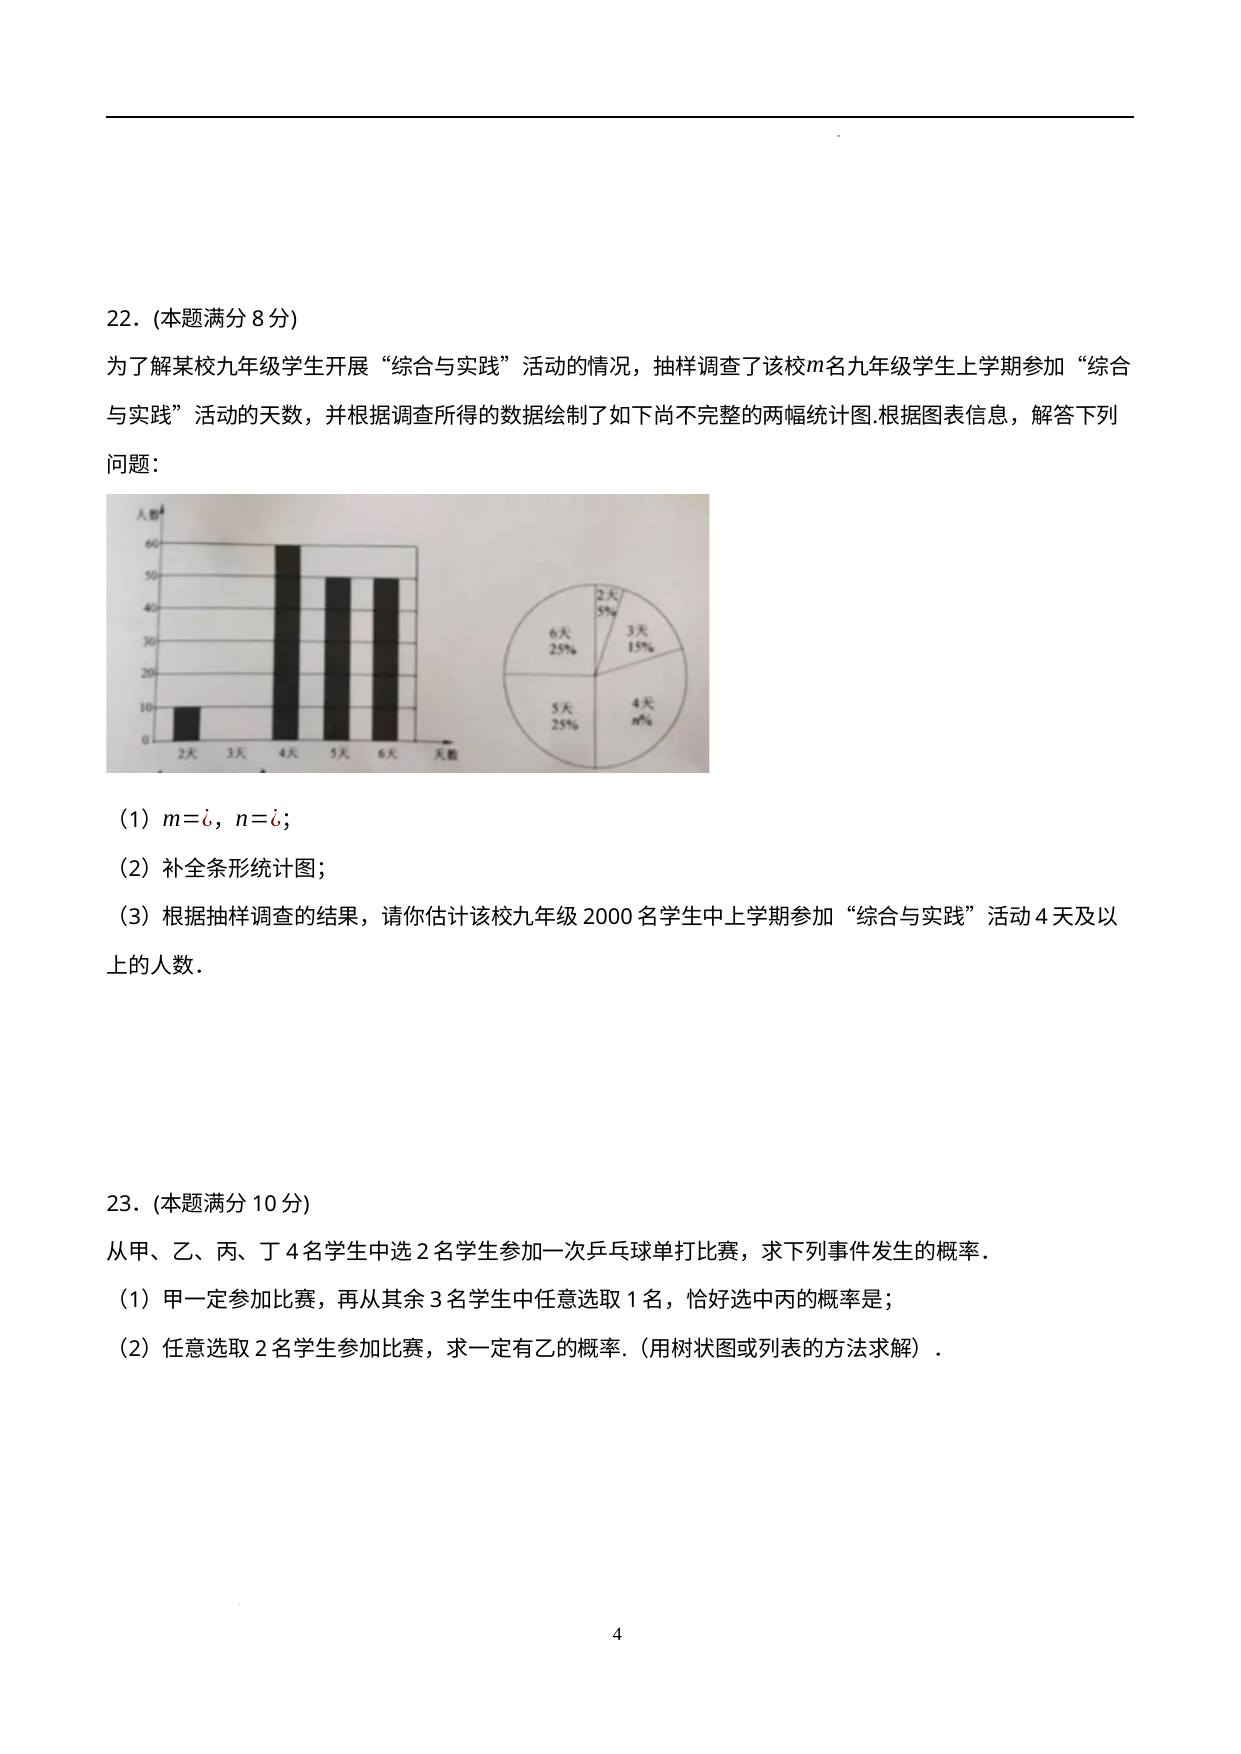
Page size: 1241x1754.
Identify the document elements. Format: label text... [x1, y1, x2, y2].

text （1）甲一定参加比赛，再从其余3名学生中任意选取1名，恰好选中丙的概率是； [106, 1282, 1134, 1314]
text （1），； [106, 802, 1134, 834]
text （3）根据抽样调查的结果，请你估计该校九年级2000名学生中上学期参加“综合与实践”活动4天及以上的人数． [106, 898, 1134, 980]
text 为了解某校九年级学生开展“综合与实践”活动的情况，抽样调查了该校名九年级学生上学期参加“综合与实践”活动的天数，并根据调查所得的数据绘制了如下尚不完整的两幅统计图.根据图表信息，解答下列问题： [106, 349, 1134, 479]
picture [106, 494, 710, 773]
text 22．(本题满分8分) [106, 300, 1134, 333]
text （2）补全条形统计图； [106, 850, 1134, 883]
text 从甲、乙、丙、丁4名学生中选2名学生参加一次乒乓球单打比赛，求下列事件发生的概率． [106, 1233, 1134, 1266]
text （2）任意选取2名学生参加比赛，求一定有乙的概率.（用树状图或列表的方法求解）． [106, 1330, 1134, 1363]
text 23．(本题满分10分) [106, 1185, 1134, 1218]
